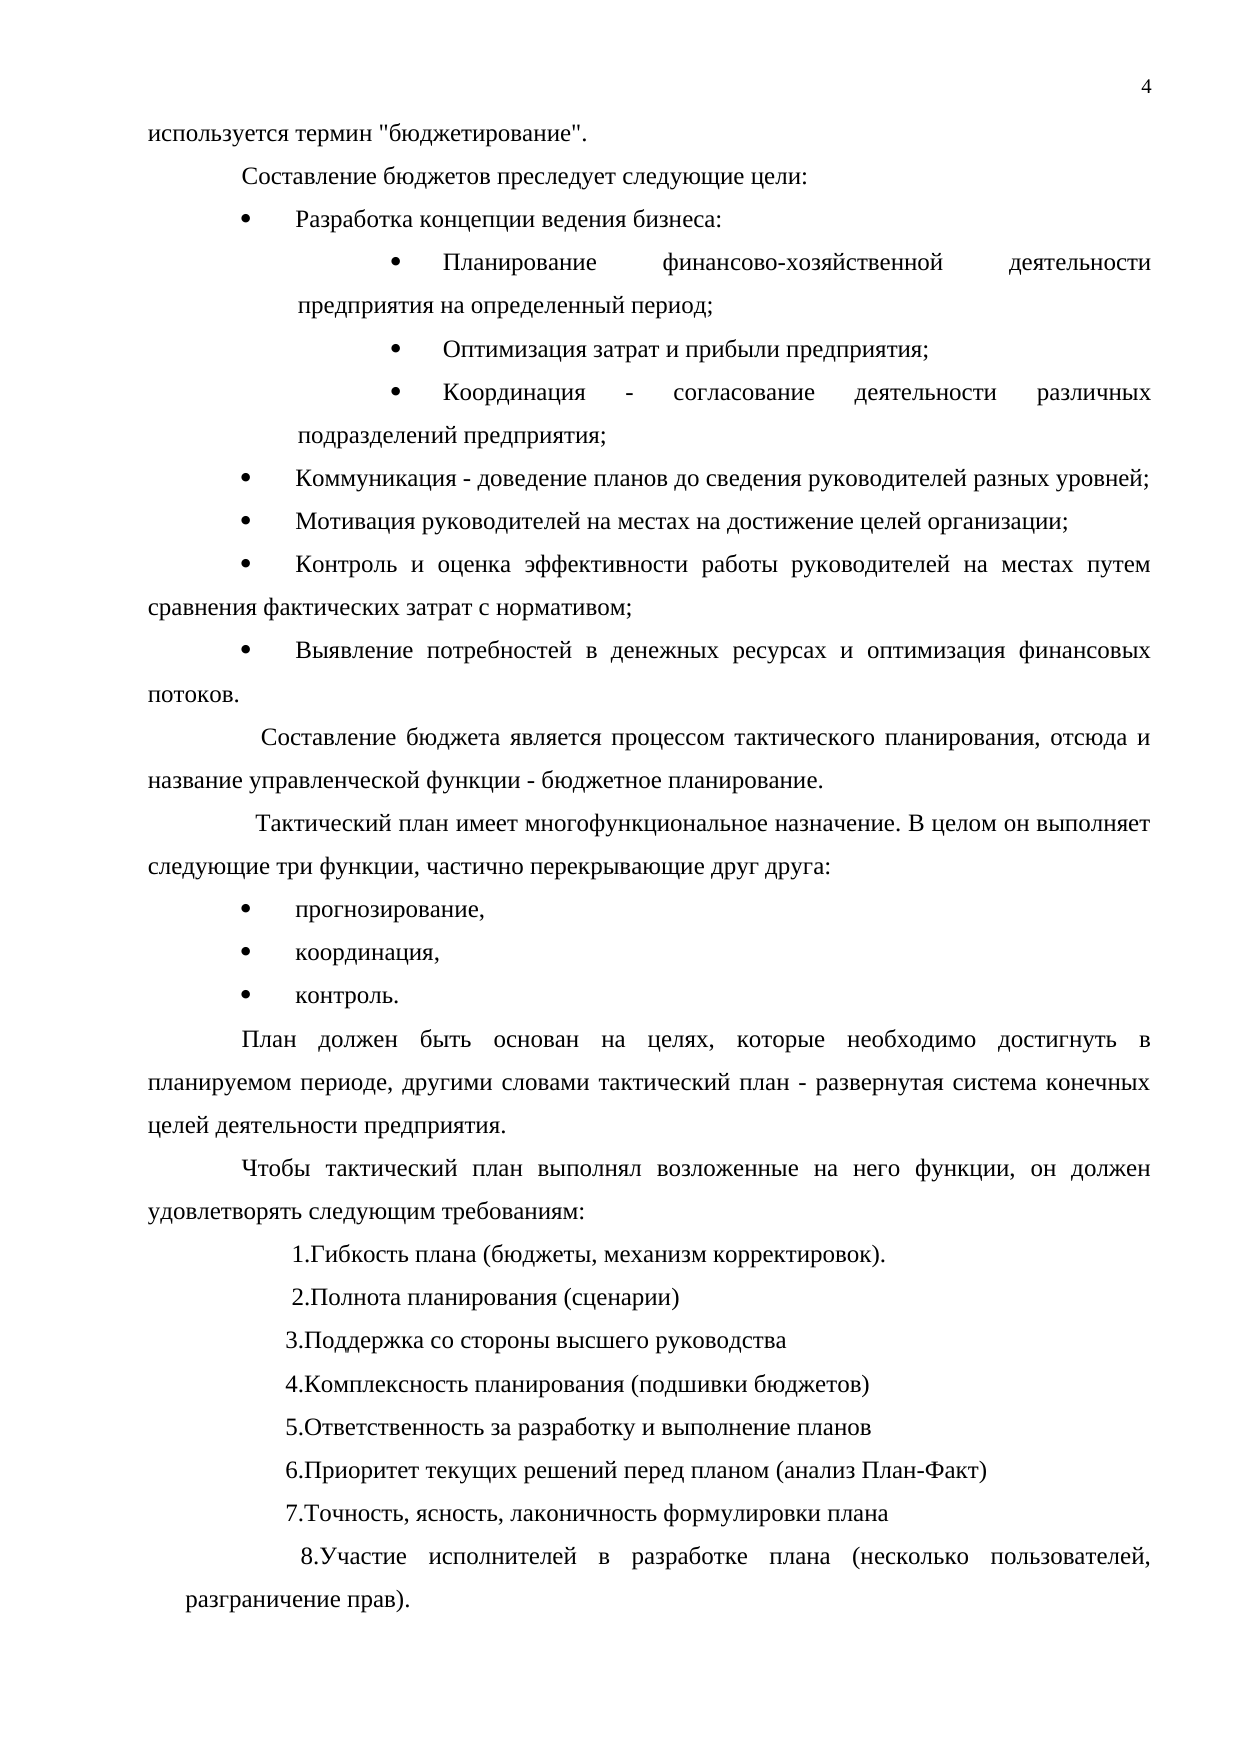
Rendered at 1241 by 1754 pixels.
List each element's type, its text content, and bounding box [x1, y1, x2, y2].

list Коммуникация - доведение планов до сведения руководителей разных уровней; [148, 463, 1152, 492]
text 2.Полнота планирования (сценарии) [148, 1282, 1152, 1311]
list контроль. [148, 981, 1152, 1009]
list Разработка концепции ведения бизнеса: [148, 204, 1152, 233]
list Оптимизация затрат и прибыли предприятия; [298, 334, 1152, 362]
list Контроль и оценка эффективности работы руководителей на местах путем сравнения фактических затрат с нормативом; [148, 549, 1152, 621]
list Планирование финансово-хозяйственной деятельности предприятия на определенный период; [298, 247, 1152, 319]
text 6.Приоритет текущих решений перед планом (анализ План-Факт) [185, 1455, 1152, 1484]
text План должен быть основан на целях, которые необходимо достигнуть в планируемом периоде, другими словами тактический план - развернутая система конечных целей деятельности предприятия. [148, 1024, 1152, 1139]
list Координация - согласование деятельности различных подразделений предприятия; [298, 377, 1152, 449]
text Чтобы тактический план выполнял возложенные на него функции, он должен удовлетворять следующим требованиям: [148, 1153, 1152, 1225]
text Тактический план имеет многофункциональное назначение. В целом он выполняет следующие три функции, частично перекрывающие друг друга: [148, 808, 1152, 880]
list прогнозирование, [148, 894, 1152, 923]
list Мотивация руководителей на местах на достижение целей организации; [148, 506, 1152, 535]
text 3.Поддержка со стороны высшего руководства [185, 1326, 1152, 1354]
text 4.Комплексность планирования (подшивки бюджетов) [185, 1369, 1152, 1397]
list Выявление потребностей в денежных ресурсах и оптимизация финансовых потоков. [148, 636, 1152, 707]
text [148, 118, 1152, 147]
list координация, [148, 937, 1152, 966]
text 5.Ответственность за разработку и выполнение планов [185, 1412, 1152, 1441]
text Составление бюджета является процессом тактического планирования, отсюда и название управленческой функции - бюджетное планирование. [148, 722, 1152, 794]
text 8.Участие исполнителей в разработке плана (несколько пользователей, разграничение прав). [185, 1541, 1152, 1613]
text Составление бюджетов преследует следующие цели: [148, 161, 1152, 190]
text 1.Гибкость плана (бюджеты, механизм корректировок). [148, 1239, 1152, 1268]
text 7.Точность, ясность, лаконичность формулировки плана [185, 1498, 1152, 1527]
